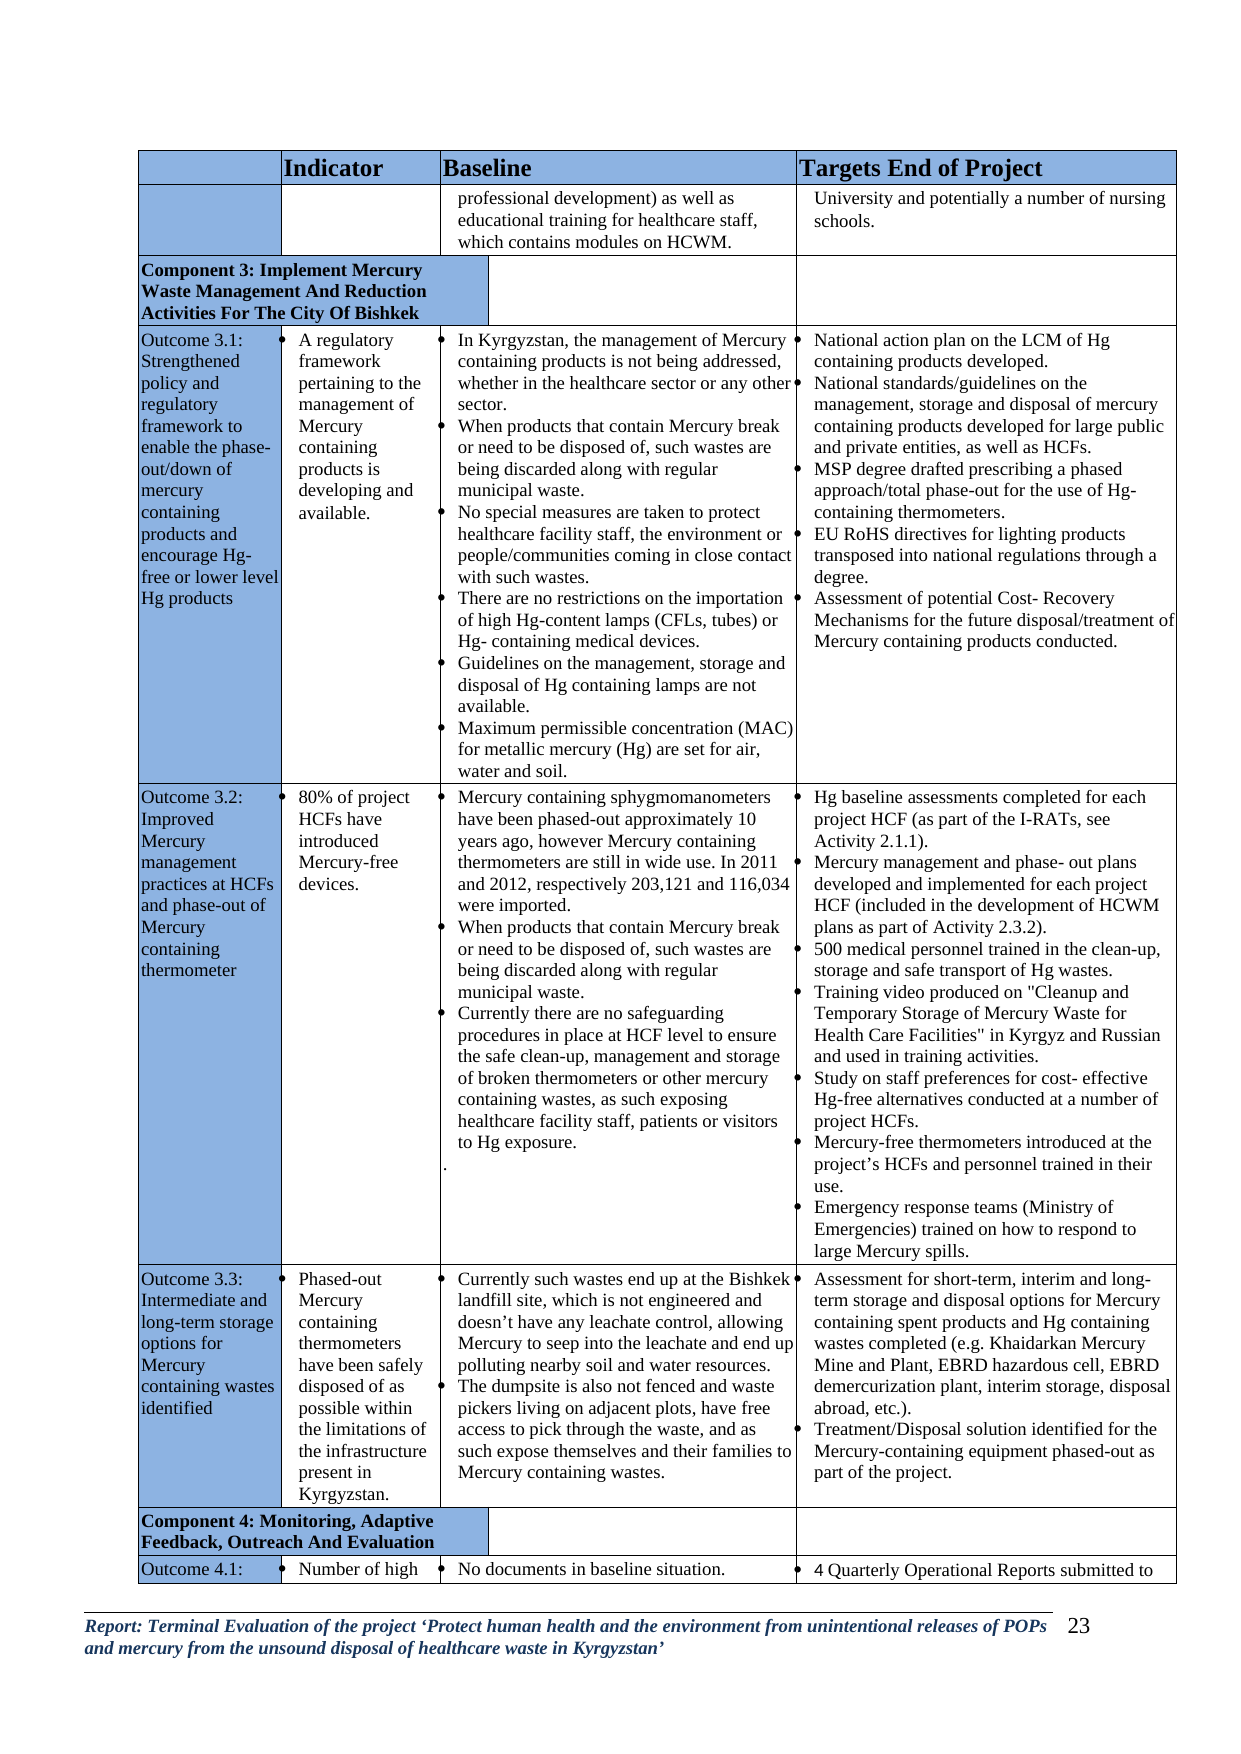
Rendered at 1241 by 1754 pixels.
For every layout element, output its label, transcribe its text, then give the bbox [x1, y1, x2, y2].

table_cell Phased-out Mercury containing thermometers have been safely disposed of as possible within the limitations of the infrastructure present in Kyrgyzstan. [282, 1265, 440, 1507]
table_cell Assessment for short-term, interim and long-term storage and disposal options for Mercury containing spent products and Hg containing wastes completed (e.g. Khaidarkan Mercury Mine and Plant, EBRD hazardous cell, EBRD demercurization plant, interim storage, disposal abroad, etc.). Treatment/Disposal solution identified for the Mercury-containing equipment phased-out as part of the project. [797, 1265, 1176, 1507]
table_header Targets End of Project [797, 151, 1176, 184]
table_cell 80% of project HCFs have introduced Mercury-free devices. [282, 784, 440, 1264]
table_cell Component 3: Implement Mercury Waste Management And Reduction Activities For The City Of Bishkek [139, 256, 464, 325]
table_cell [282, 185, 440, 255]
table_cell In Kyrgyzstan, the management of Mercury containing products is not being addressed, whether in the healthcare sector or any other sector. When products that contain Mercury break or need to be disposed of, such wastes are being discarded along with regular municipal waste. No special measures are taken to protect healthcare facility staff, the environment or people/communities coming in close contact with such wastes. There are no restrictions on the importation of high Hg-content lamps (CFLs, tubes) or Hg- containing medical devices. Guidelines on the management, storage and disposal of Hg containing lamps are not available. Maximum permissible concentration (MAC) for metallic mercury (Hg) are set for air, water and soil. [441, 326, 796, 783]
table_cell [441, 185, 796, 255]
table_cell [282, 1556, 440, 1583]
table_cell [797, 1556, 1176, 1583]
table_cell National action plan on the LCM of Hg containing products developed. National standards/guidelines on the management, storage and disposal of mercury containing products developed for large public and private entities, as well as HCFs. MSP degree drafted prescribing a phased approach/total phase-out for the use of Hg-containing thermometers. EU RoHS directives for lighting products transposed into national regulations through a degree. Assessment of potential Cost- Recovery Mechanisms for the future disposal/treatment of Mercury containing products conducted. [797, 326, 1176, 783]
table_cell [797, 1508, 1176, 1555]
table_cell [797, 185, 1176, 255]
table_cell [464, 256, 488, 325]
table_header [139, 151, 281, 184]
table_cell [797, 256, 1176, 325]
table_cell [489, 1508, 796, 1555]
table_cell Outcome 3.1: Strengthened policy and regulatory framework to enable the phase-out/down of mercury containing products and encourage Hg- free or lower level Hg products [139, 326, 281, 783]
table_cell [489, 256, 796, 325]
table_cell Component 4: Monitoring, Adaptive Feedback, Outreach And Evaluation [139, 1508, 464, 1555]
table_cell [464, 1508, 488, 1555]
table_cell Currently such wastes end up at the Bishkek landfill site, which is not engineered and doesn’t have any leachate control, allowing Mercury to seep into the leachate and end up polluting nearby soil and water resources. The dumpsite is also not fenced and waste pickers living on adjacent plots, have free access to pick through the waste, and as such expose themselves and their families to Mercury containing wastes. [441, 1265, 796, 1507]
table_cell Mercury containing sphygmomanometers have been phased-out approximately 10 years ago, however Mercury containing thermometers are still in wide use. In 2011 and 2012, respectively 203,121 and 116,034 were imported. When products that contain Mercury break or need to be disposed of, such wastes are being discarded along with regular municipal waste. Currently there are no safeguarding procedures in place at HCF level to ensure the safe clean-up, management and storage of broken thermometers or other mercury containing wastes, as such exposing healthcare facility staff, patients or visitors to Hg exposure. . [441, 784, 796, 1264]
table_cell A regulatory framework pertaining to the management of Mercury containing products is developing and available. [282, 326, 440, 783]
table_cell Outcome 3.3: Intermediate and long-term storage options for Mercury containing wastes identified [139, 1265, 281, 1507]
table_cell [139, 1556, 281, 1583]
table_cell No documents in baseline situation. [441, 1556, 796, 1583]
table_header Indicator [282, 151, 440, 184]
table_cell Outcome 3.2: Improved Mercury management practices at HCFs and phase-out of Mercury containing thermometer [139, 784, 281, 1264]
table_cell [139, 185, 281, 255]
table_cell Hg baseline assessments completed for each project HCF (as part of the I-RATs, see Activity 2.1.1). Mercury management and phase- out plans developed and implemented for each project HCF (included in the development of HCWM plans as part of Activity 2.3.2). 500 medical personnel trained in the clean-up, storage and safe transport of Hg wastes. Training video produced on "Cleanup and Temporary Storage of Mercury Waste for Health Care Facilities" in Kyrgyz and Russian and used in training activities. Study on staff preferences for cost- effective Hg-free alternatives conducted at a number of project HCFs. Mercury-free thermometers introduced at the project’s HCFs and personnel trained in their use. Emergency response teams (Ministry of Emergencies) trained on how to respond to large Mercury spills. [797, 784, 1176, 1264]
table_header Baseline [441, 151, 796, 184]
